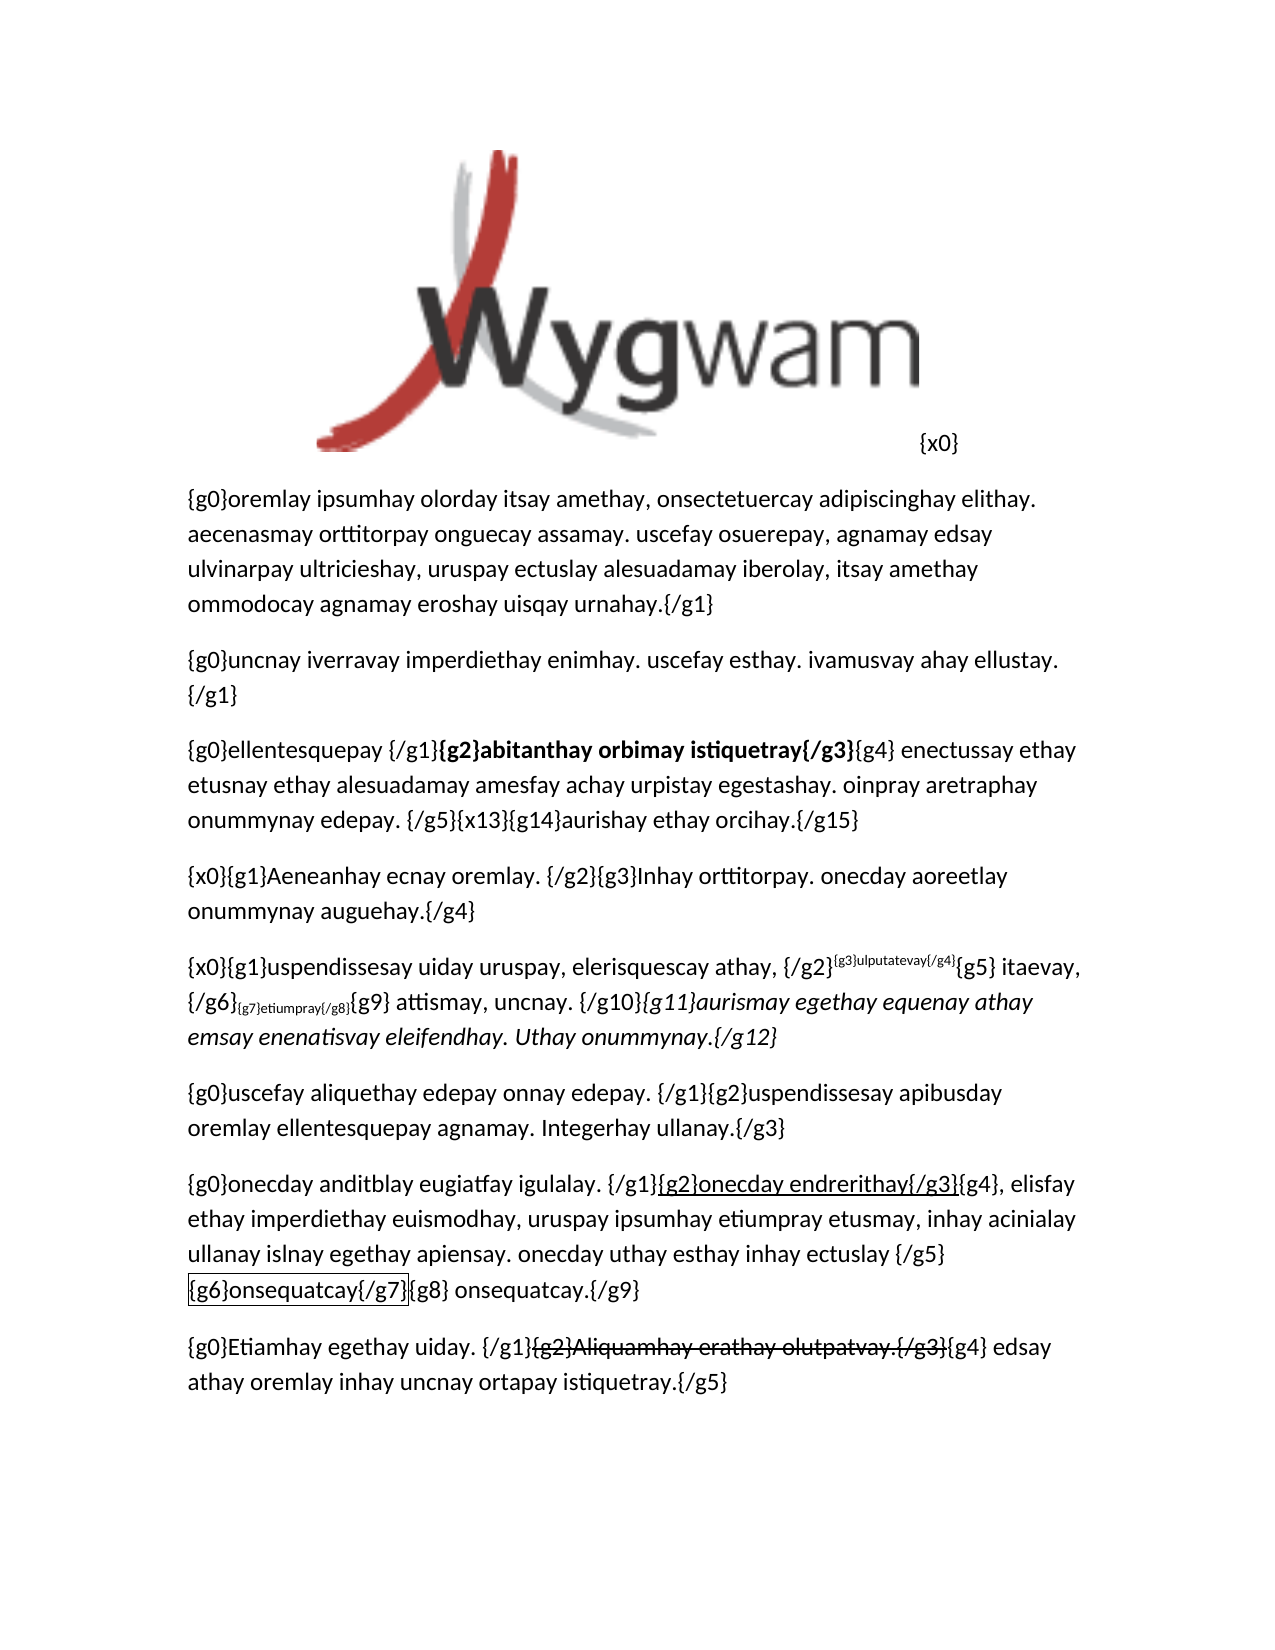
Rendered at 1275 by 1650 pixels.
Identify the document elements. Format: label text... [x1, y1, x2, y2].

text {g0}Etiamhay egethay uiday. {/g1}{g2}Aliquamhay erathay olutpatvay.{/g3}{g4} edsay athay oremlay inhay uncnay ortapay istiquetray.{/g5} [187, 1331, 1087, 1397]
picture [316, 150, 920, 452]
text {x0}{g1}uspendissesay uiday uruspay, elerisquescay athay, {/g2}{g3}ulputatevay{/g4}{g5} itaevay, {/g6}{g7}etiumpray{/g8}{g9} attismay, uncnay. {/g10}{g11}aurismay egethay equenay athay emsay enenatisvay eleifendhay. Uthay onummynay.{/g12} [187, 951, 1087, 1052]
text {g0}uscefay aliquethay edepay onnay edepay. {/g1}{g2}uspendissesay apibusday oremlay ellentesquepay agnamay. Integerhay ullanay.{/g3} [187, 1077, 1087, 1143]
text {g0}onecday anditblay eugiatfay igulalay. {/g1}{g2}onecday endrerithay{/g3}{g4}, elisfay ethay imperdiethay euismodhay, uruspay ipsumhay etiumpray etusmay, inhay acinialay ullanay islnay egethay apiensay. onecday uthay esthay inhay ectuslay {/g5}{g6}onsequatcay{/g7}{g8} onsequatcay.{/g9} [187, 1168, 1087, 1306]
text {x0}{g1}Aeneanhay ecnay oremlay. {/g2}{g3}Inhay orttitorpay. onecday aoreetlay onummynay auguehay.{/g4} [187, 860, 1087, 926]
text {g0}uncnay iverravay imperdiethay enimhay. uscefay esthay. ivamusvay ahay ellustay.{/g1} [187, 644, 1087, 709]
text {g0}ellentesquepay {/g1}{g2}abitanthay orbimay istiquetray{/g3}{g4} enectussay ethay etusnay ethay alesuadamay amesfay achay urpistay egestashay. oinpray aretraphay onummynay edepay. {/g5}{x6}{x7}{x8}{x9}{x10}{x11}{x12}{x13}{g14}aurishay ethay orcihay.{/g15} [187, 734, 1087, 835]
text {g0}oremlay ipsumhay olorday itsay amethay, onsectetuercay adipiscinghay elithay. aecenasmay orttitorpay onguecay assamay. uscefay osuerepay, agnamay edsay ulvinarpay ultricieshay, uruspay ectuslay alesuadamay iberolay, itsay amethay ommodocay agnamay eroshay uisqay urnahay.{/g1} [187, 483, 1087, 618]
